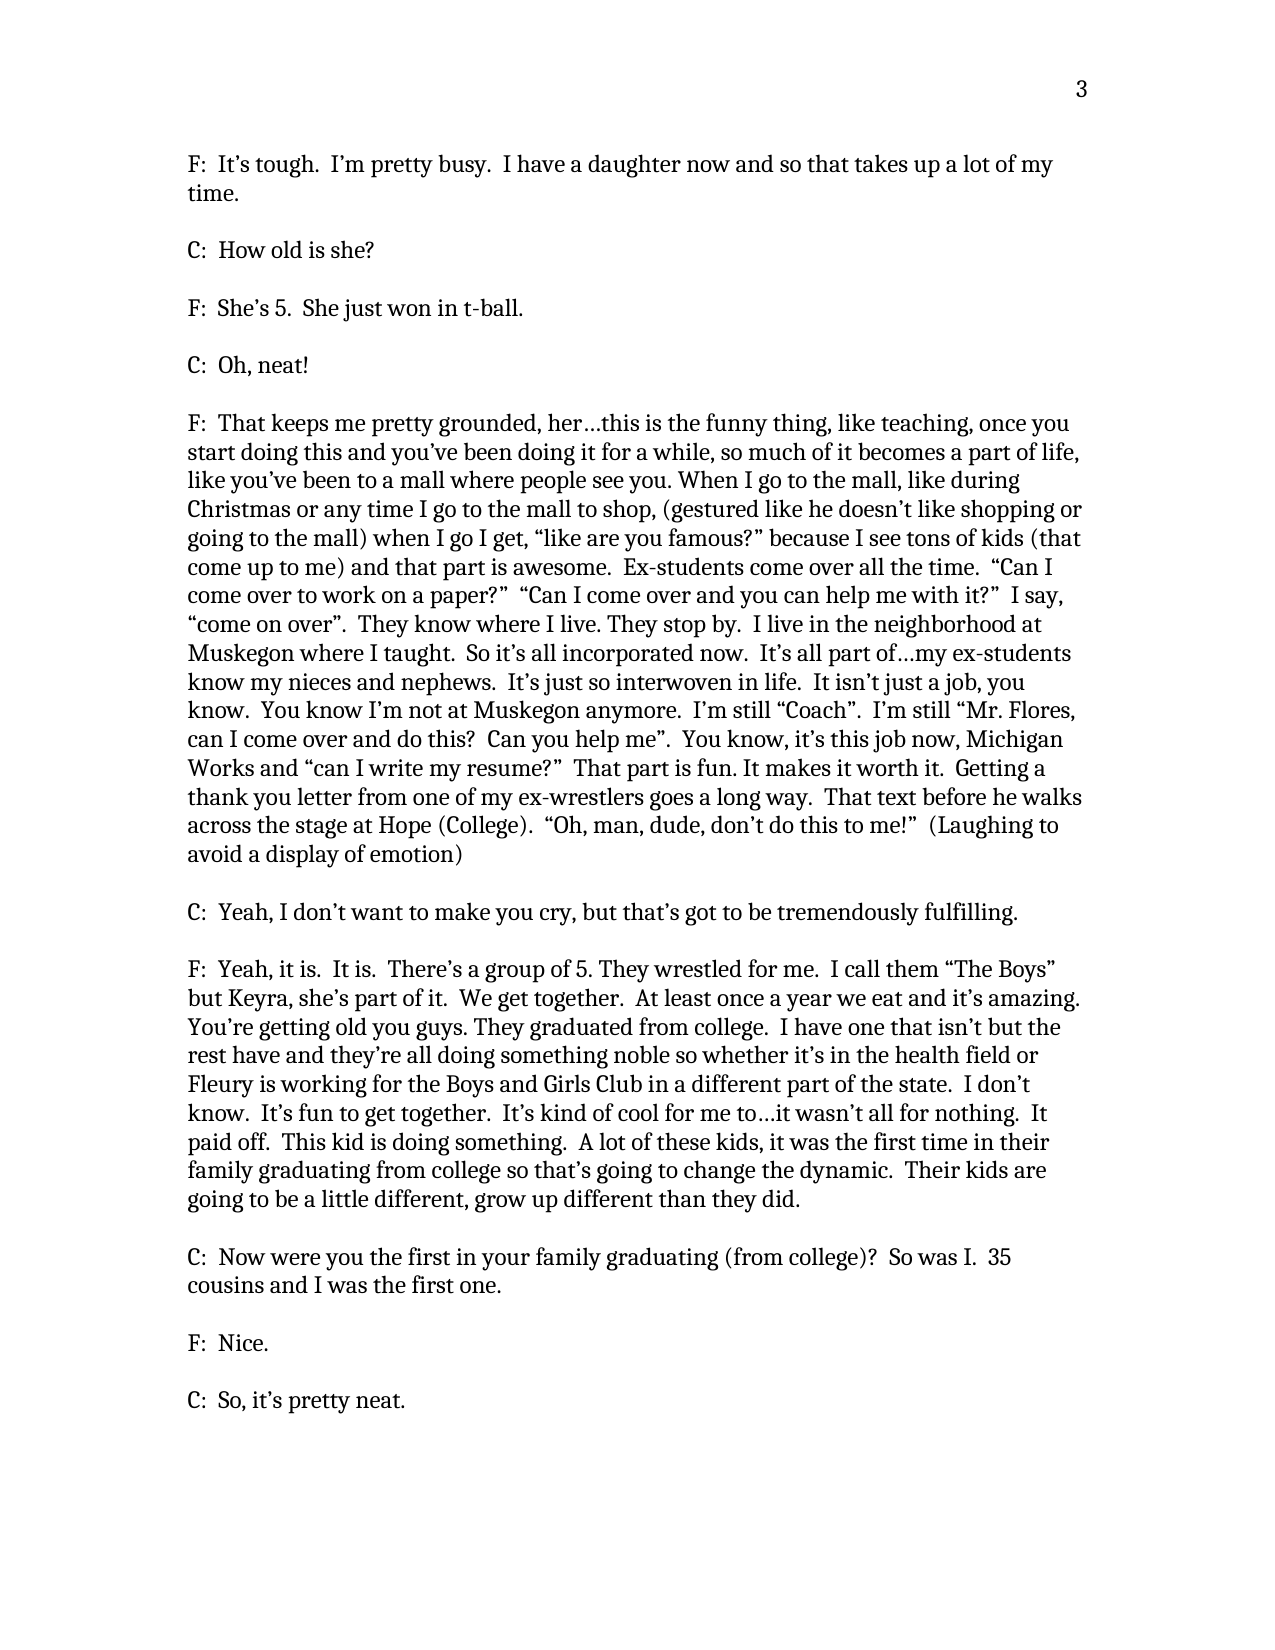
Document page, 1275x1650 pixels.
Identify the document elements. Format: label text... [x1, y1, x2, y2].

text F: That keeps me pretty grounded, her…this is the funny thing, like teaching, once you start doing this and you’ve been doing it for a while, so much of it becomes a part of life, like you’ve been to a mall where people see you. When I go to the mall, like during Christmas or any time I go to the mall to shop, (gestured like he doesn’t like shopping or going to the mall) when I go I get, “like are you famous?” because I see tons of kids (that come up to me) and that part is awesome. Ex-students come over all the time. “Can I come over to work on a paper?” “Can I come over and you can help me with it?” I say, “come on over”. They know where I live. They stop by. I live in the neighborhood at Muskegon where I taught. So it’s all incorporated now. It’s all part of…my ex-students know my nieces and nephews. It’s just so interwoven in life. It isn’t just a job, you know. You know I’m not at Muskegon anymore. I’m still “Coach”. I’m still “Mr. Flores, can I come over and do this? Can you help me”. You know, it’s this job now, Michigan Works and “can I write my resume?” That part is fun. It makes it worth it. Getting a thank you letter from one of my ex-wrestlers goes a long way. That text before he walks across the stage at Hope (College). “Oh, man, dude, don’t do this to me!” (Laughing to avoid a display of emotion) [187, 409, 1087, 869]
text C: So, it’s pretty neat. [187, 1386, 1087, 1415]
text F: Yeah, it is. It is. There’s a group of 5. They wrestled for me. I call them “The Boys” but Keyra, she’s part of it. We get together. At least once a year we eat and it’s amazing. You’re getting old you guys. They graduated from college. I have one that isn’t but the rest have and they’re all doing something noble so whether it’s in the health field or Fleury is working for the Boys and Girls Club in a different part of the state. I don’t know. It’s fun to get together. It’s kind of cool for me to…it wasn’t all for nothing. It paid off. This kid is doing something. A lot of these kids, it was the first time in their family graduating from college so that’s going to change the dynamic. Their kids are going to be a little different, grow up different than they did. [187, 955, 1087, 1214]
text C: How old is she? [187, 236, 1087, 265]
text C: Yeah, I don’t want to make you cry, but that’s got to be tremendously fulfilling. [187, 897, 1087, 926]
text F: Nice. [187, 1329, 1087, 1357]
text C: Now were you the first in your family graduating (from college)? So was I. 35 cousins and I was the first one. [187, 1242, 1087, 1300]
text F: It’s tough. I’m pretty busy. I have a daughter now and so that takes up a lot of my time. [187, 150, 1087, 207]
text C: Oh, neat! [187, 351, 1087, 380]
text F: She’s 5. She just won in t-ball. [187, 294, 1087, 322]
